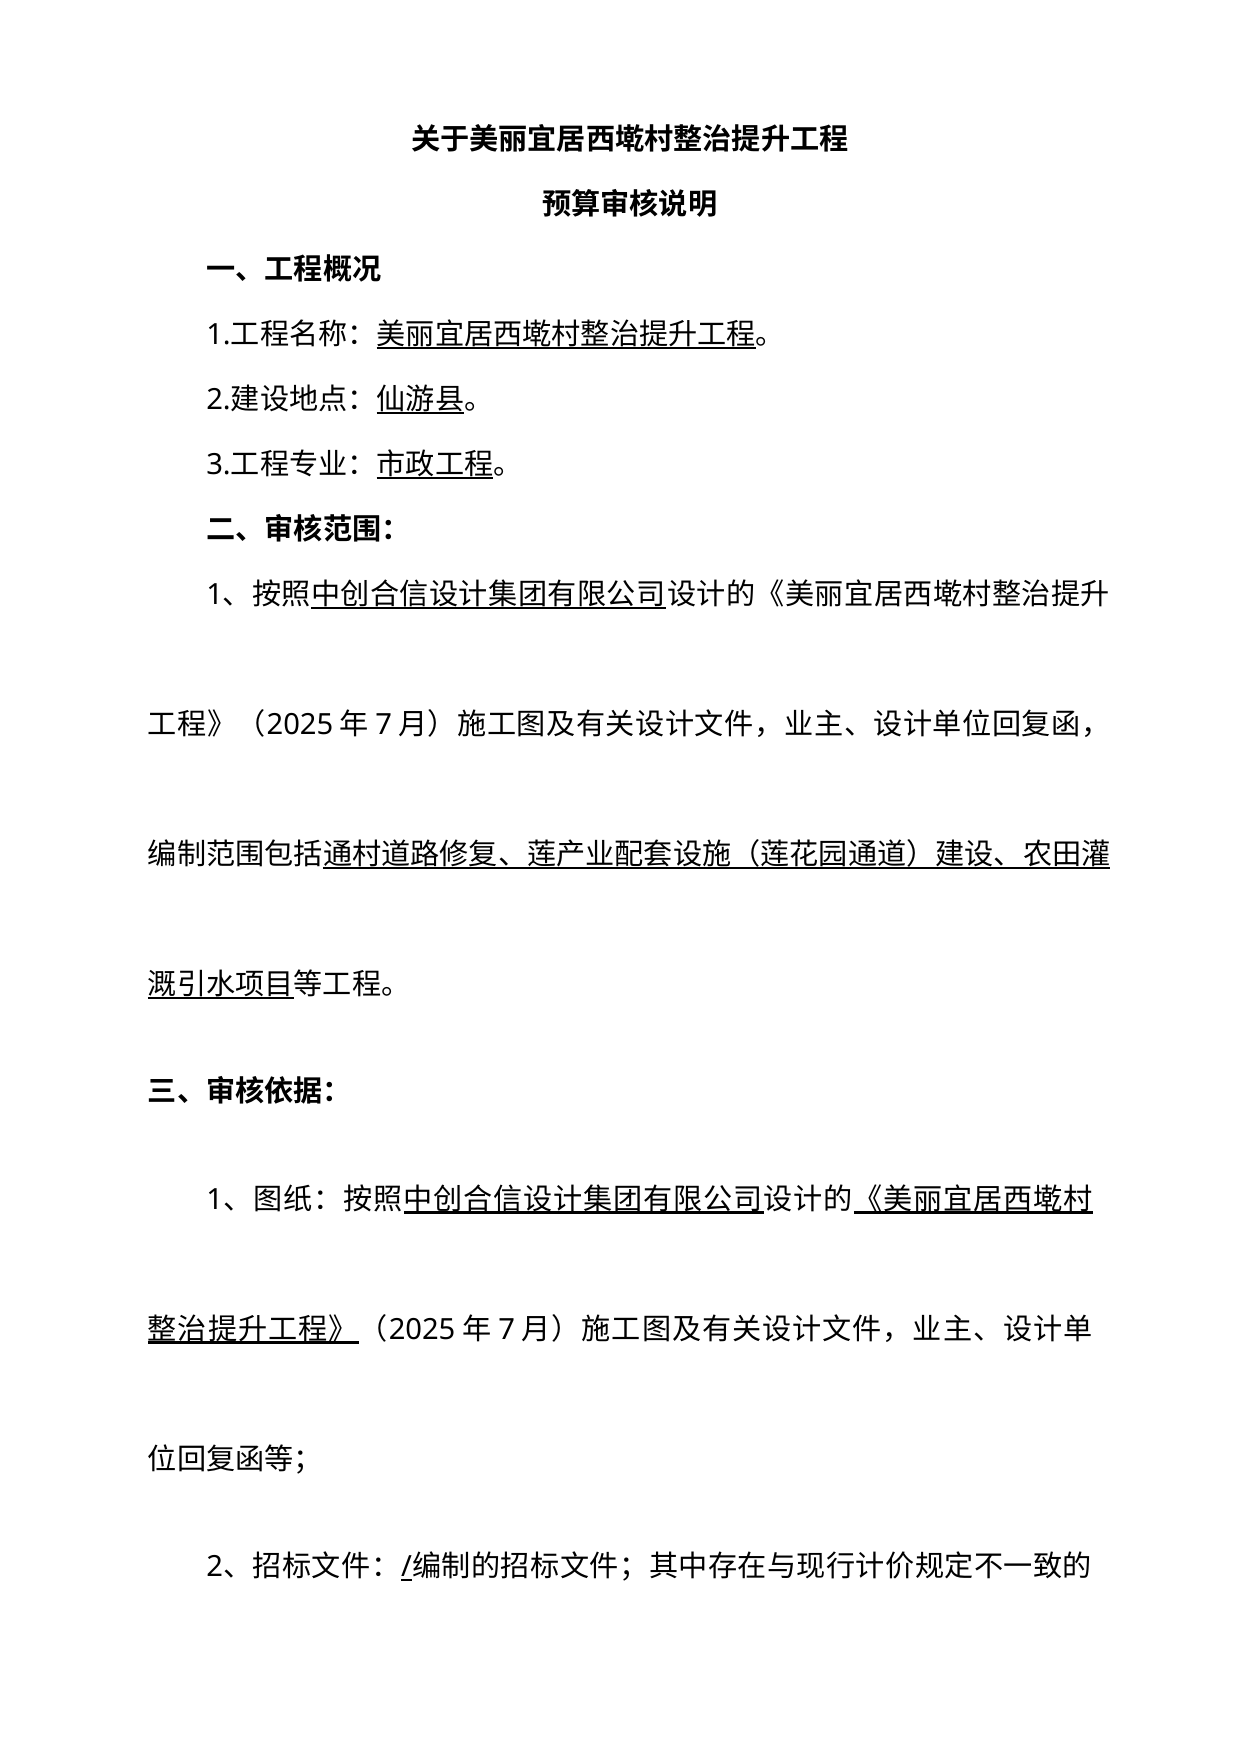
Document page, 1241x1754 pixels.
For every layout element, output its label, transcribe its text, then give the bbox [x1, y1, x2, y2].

text 关于美丽宜居西墘村整治提升工程 [148, 104, 1111, 169]
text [148, 1531, 1093, 1596]
list 按照中创合信设计集团有限公司设计的《美丽宜居西墘村整治提升工程》（2025年7月）施工图及有关设计文件，业主、设计单位回复函，编制范围包括通村道路修复、莲产业配套设施（莲花园通道）建设、农田灌溉引水项目等工程。 [148, 559, 1111, 1014]
text 预算审核说明 [148, 169, 1111, 234]
text 3.工程专业：市政工程。 [148, 429, 1093, 494]
list 三、审核依据： [148, 1057, 1111, 1122]
text 二、审核范围： [148, 494, 1093, 559]
text 2.建设地点：仙游县。 [148, 364, 1093, 429]
text 1.工程名称：美丽宜居西墘村整治提升工程。 [148, 299, 1093, 364]
list 一、工程概况 [148, 234, 1111, 299]
text 1、图纸：按照中创合信设计集团有限公司设计的《美丽宜居西墘村整治提升工程》（2025年7月）施工图及有关设计文件，业主、设计单位回复函等； [148, 1164, 1093, 1489]
